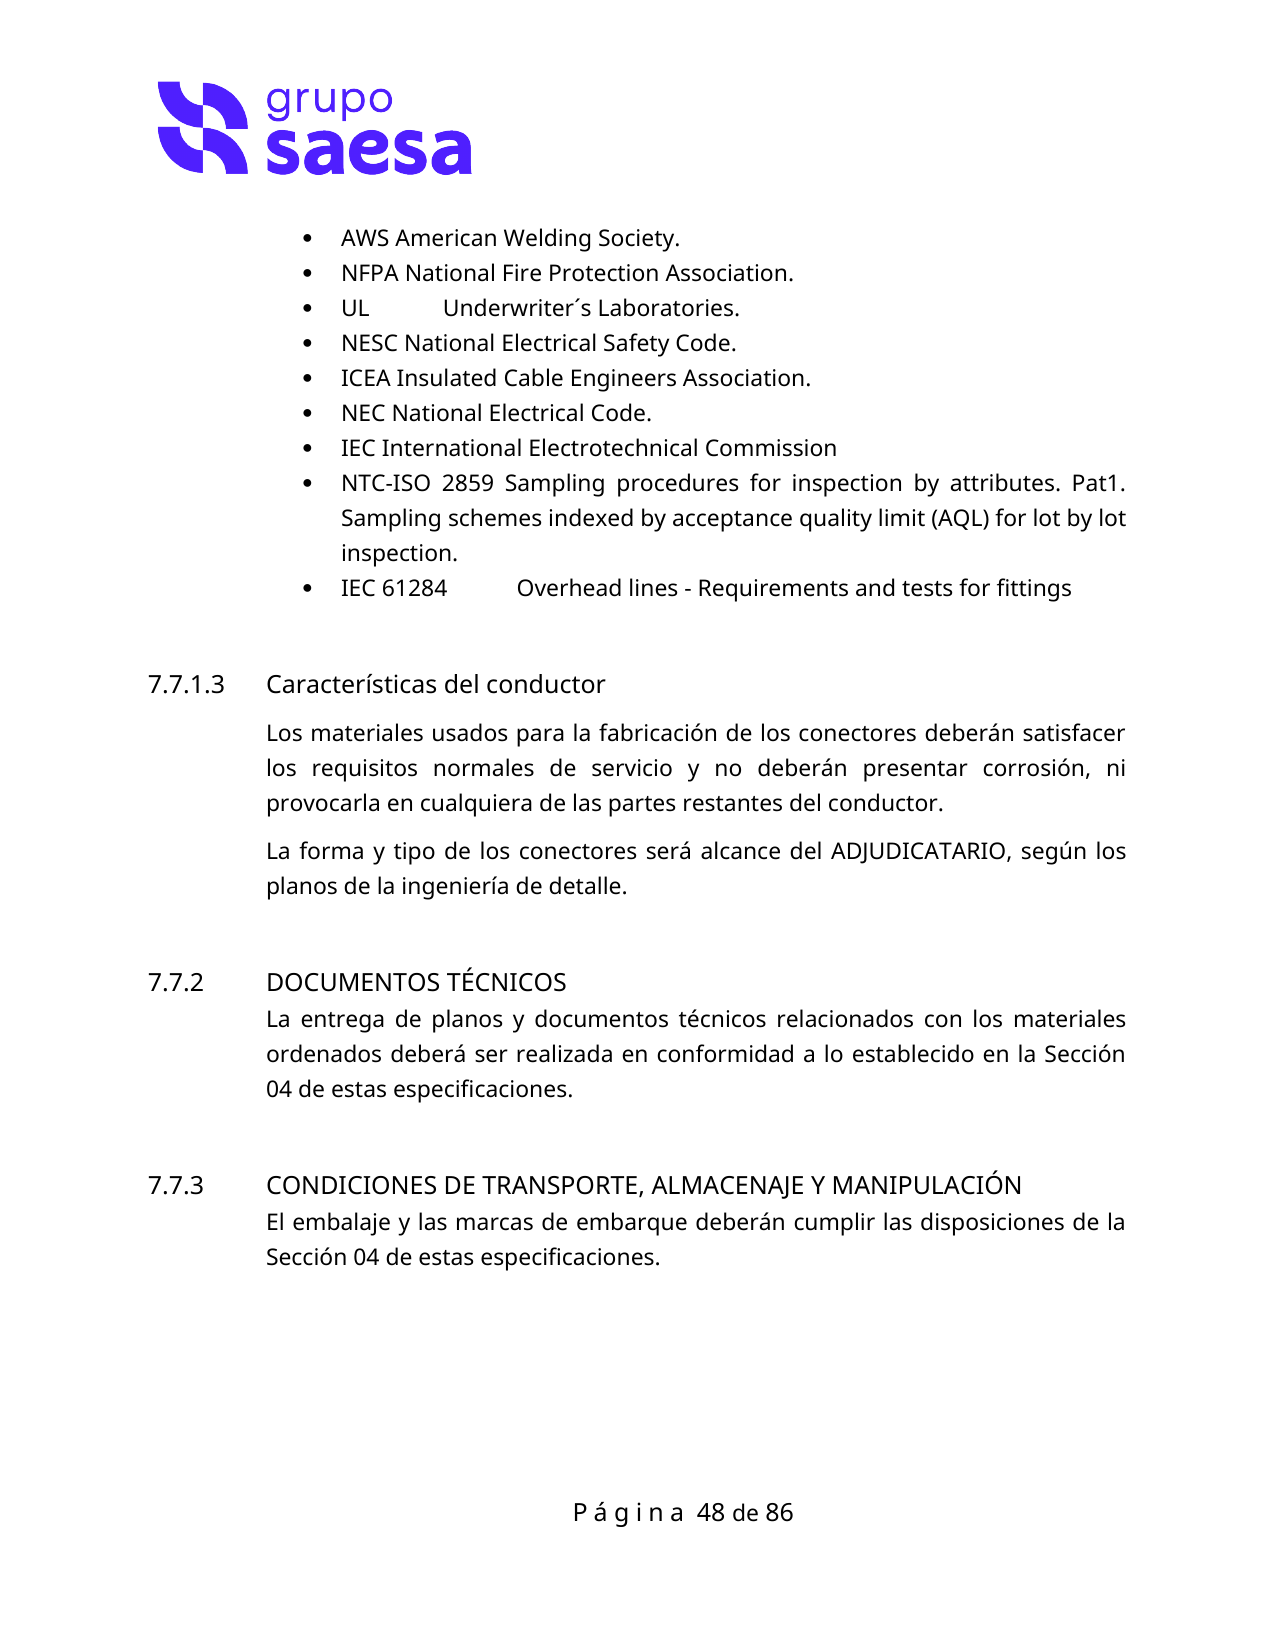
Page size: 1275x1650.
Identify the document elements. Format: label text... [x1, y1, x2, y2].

list AWS American Welding Society. [303, 221, 1127, 253]
list NEC National Electrical Code. [303, 396, 1127, 428]
list IEC International Electrotechnical Commission [303, 431, 1127, 463]
subtitle CONDICIONES DE TRANSPORTE, ALMACENAJE Y MANIPULACIÓN [148, 1168, 1127, 1202]
text Los materiales usados para la fabricación de los conectores deberán satisfacer los requisitos normales de servicio y no deberán presentar corrosión, ni provocarla en cualquiera de las partes restantes del conductor. [266, 717, 1127, 818]
subtitle DOCUMENTOS TÉCNICOS [148, 964, 1127, 999]
list NTC-ISO 2859 Sampling procedures for inspection by attributes. Pat1. Sampling schemes indexed by acceptance quality limit (AQL) for lot by lot inspection. [303, 466, 1127, 568]
text La forma y tipo de los conectores será alcance del ADJUDICATARIO, según los planos de la ingeniería de detalle. [266, 834, 1127, 901]
text El embalaje y las marcas de embarque deberán cumplir las disposiciones de la Sección 04 de estas especificaciones. [266, 1206, 1127, 1272]
list NFPA National Fire Protection Association. [303, 256, 1127, 288]
subtitle Características del conductor [148, 666, 1127, 701]
picture [147, 73, 481, 178]
list IEC 61284 Overhead lines - Requirements and tests for fittings [303, 571, 1127, 603]
text La entrega de planos y documentos técnicos relacionados con los materiales ordenados deberá ser realizada en conformidad a lo establecido en la Sección 04 de estas especificaciones. [266, 1003, 1127, 1104]
list ICEA Insulated Cable Engineers Association. [303, 361, 1127, 393]
list NESC National Electrical Safety Code. [303, 326, 1127, 358]
list UL Underwriter´s Laboratories. [303, 291, 1127, 323]
